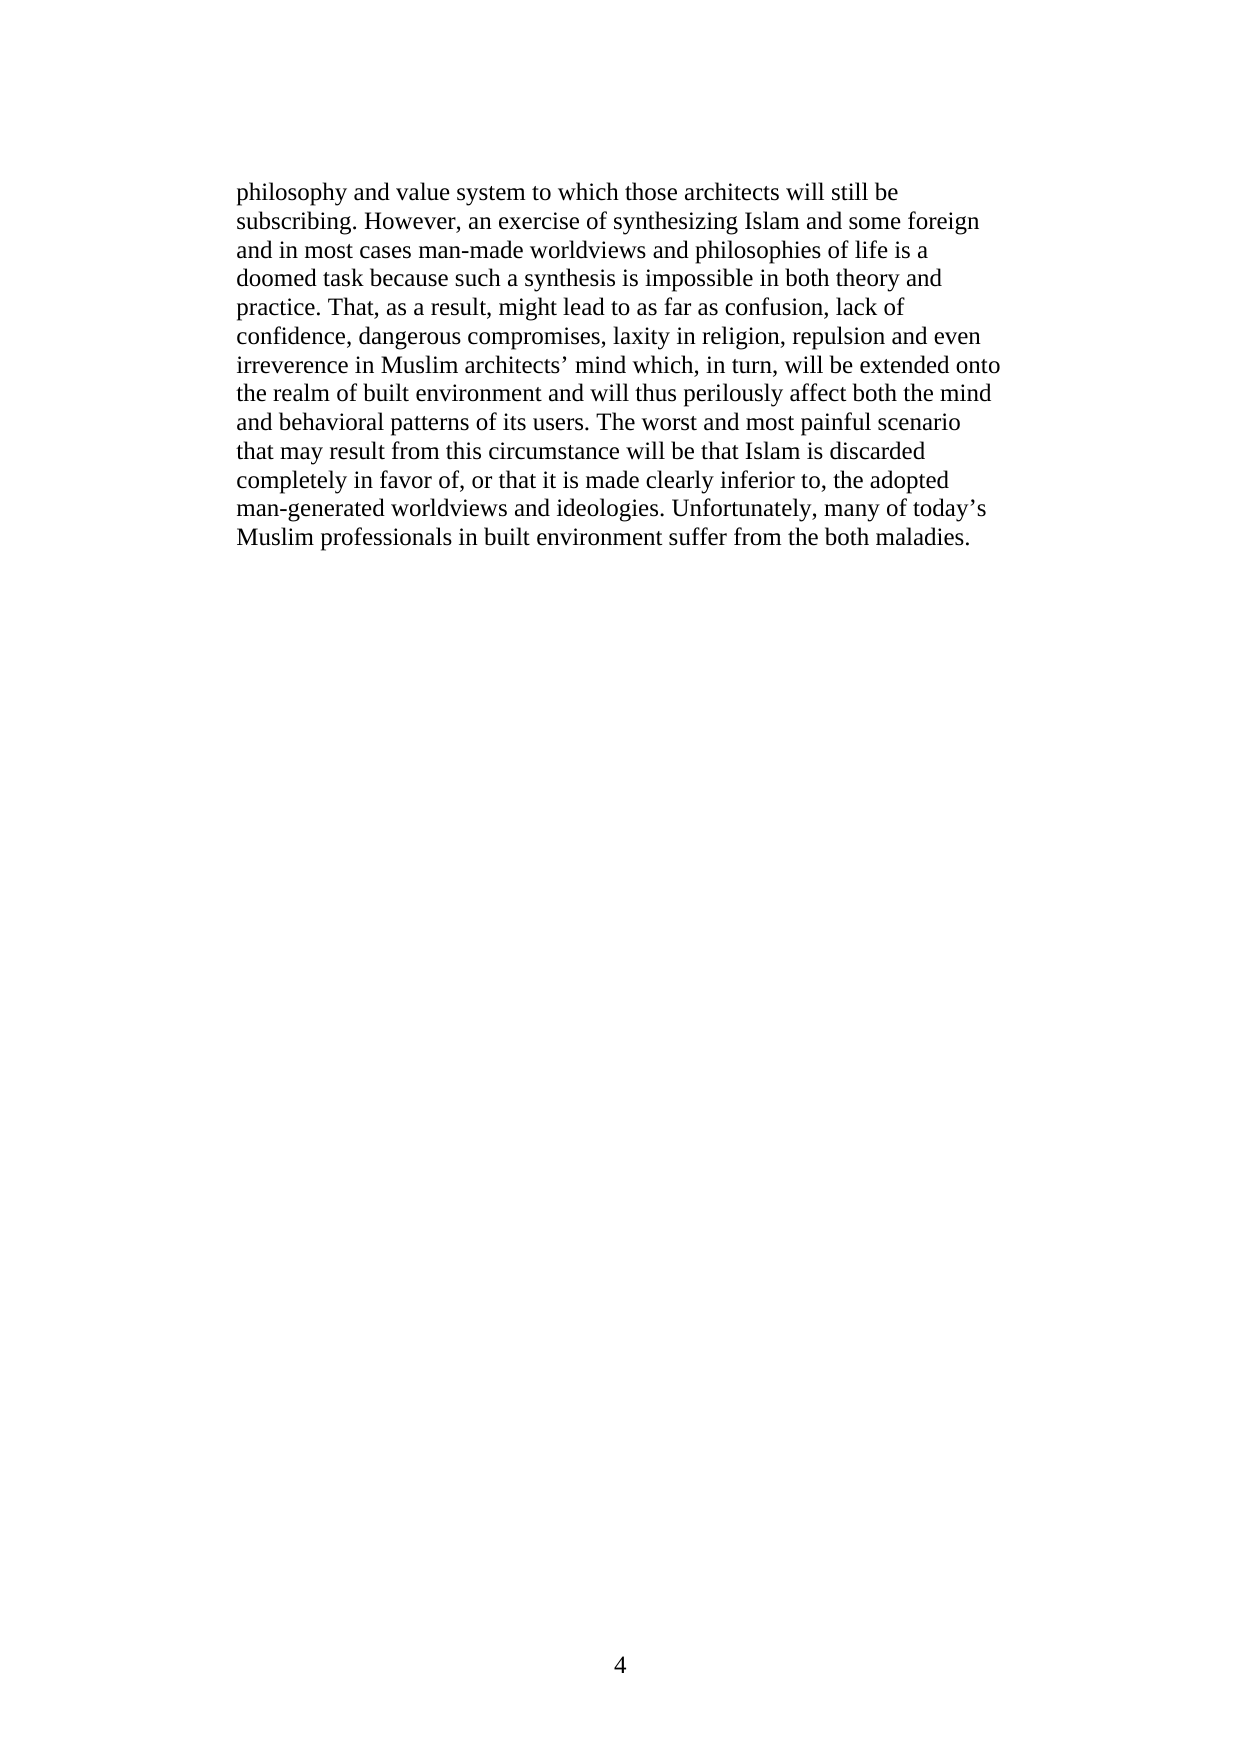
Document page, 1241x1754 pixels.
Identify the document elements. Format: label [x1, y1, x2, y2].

text [236, 177, 1004, 551]
